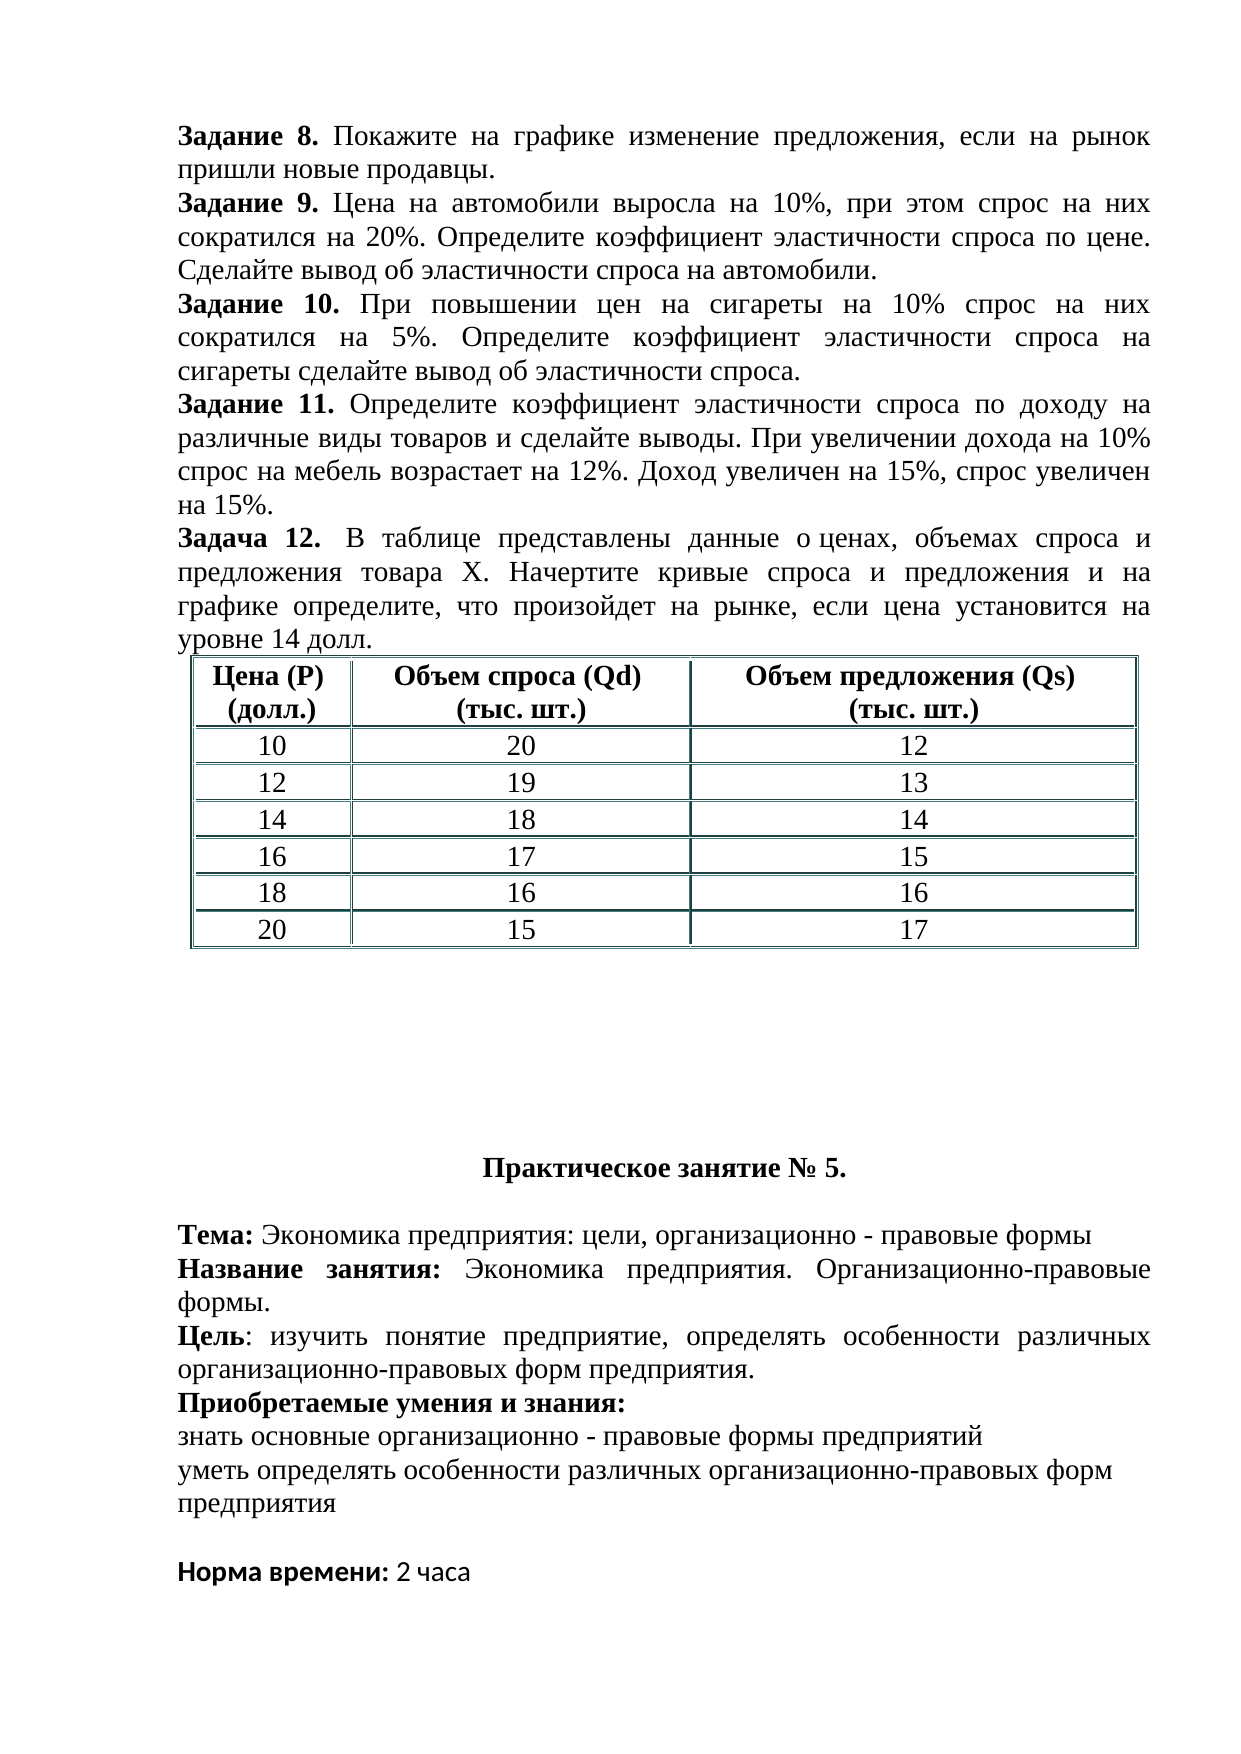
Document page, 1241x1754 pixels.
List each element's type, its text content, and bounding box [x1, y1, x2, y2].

table_cell 17 [690, 909, 1135, 946]
text Тема: Экономика предприятия: цели, организационно - правовые формы [177, 1217, 1152, 1251]
table_cell 19 [353, 765, 689, 799]
text уметь определять особенности различных организационно-правовых форм предприятия [177, 1452, 1152, 1519]
text Задача 12. В таблице представлены данные о ценах, объемах спроса и предложения товара Х. Начертите кривые спроса и предложения и на графике определите, что произойдет на рынке, если цена установится на уровне 14 долл. [177, 521, 1152, 655]
text Название занятия: Экономика предприятия. Организационно-правовые формы. [177, 1251, 1152, 1318]
table_header Объем спроса (Qd) (тыс. шт.) [352, 658, 690, 725]
table_cell 20 [194, 909, 352, 946]
table_cell 12 [692, 725, 1136, 762]
table_cell 14 [690, 799, 1137, 835]
table_cell 12 [192, 762, 352, 799]
text Задание 8. Покажите на графике изменение предложения, если на рынок пришли новые продавцы. [177, 118, 1152, 185]
text знать основные организационно - правовые формы предприятий [177, 1418, 1152, 1452]
table_header Объем предложения (Qs) (тыс. шт.) [690, 658, 1135, 725]
text Цель: изучить понятие предприятие, определять особенности различных организационно-правовых форм предприятия. [177, 1318, 1152, 1385]
table_cell 18 [194, 872, 350, 909]
table_cell 14 [192, 799, 352, 835]
table_cell 15 [352, 912, 690, 946]
table_cell 16 [692, 872, 1136, 909]
text Задание 10. При повышении цен на сигареты на 10% спрос на них сократился на 5%. Определите коэффициент эластичности спроса на сигареты сделайте вывод об эластичности спроса. [177, 286, 1152, 386]
table_cell 16 [353, 876, 689, 909]
text Задание 9. Цена на автомобили выросла на 10%, при этом спрос на них сократился на 20%. Определите коэффициент эластичности спроса по цене. Сделайте вывод об эластичности спроса на автомобили. [177, 185, 1152, 286]
table_cell 18 [353, 802, 689, 835]
text Норма времени: 2 часа [177, 1553, 1152, 1588]
text Задание 11. Определите коэффициент эластичности спроса по доходу на различные виды товаров и сделайте выводы. При увеличении дохода на 10% спрос на мебель возрастает на 12%. Доход увеличен на 15%, спрос увеличен на 15%. [177, 386, 1152, 521]
table_cell 15 [692, 835, 1136, 872]
table_cell 16 [194, 835, 350, 872]
table_cell 17 [353, 839, 689, 872]
text Практическое занятие № 5. [177, 1150, 1152, 1184]
table_cell 20 [353, 729, 689, 762]
table_cell 10 [194, 725, 350, 762]
text Приобретаемые умения и знания: [177, 1385, 1152, 1418]
table_header Цена (Р) (долл.) [194, 658, 352, 725]
table_cell 13 [690, 762, 1137, 799]
